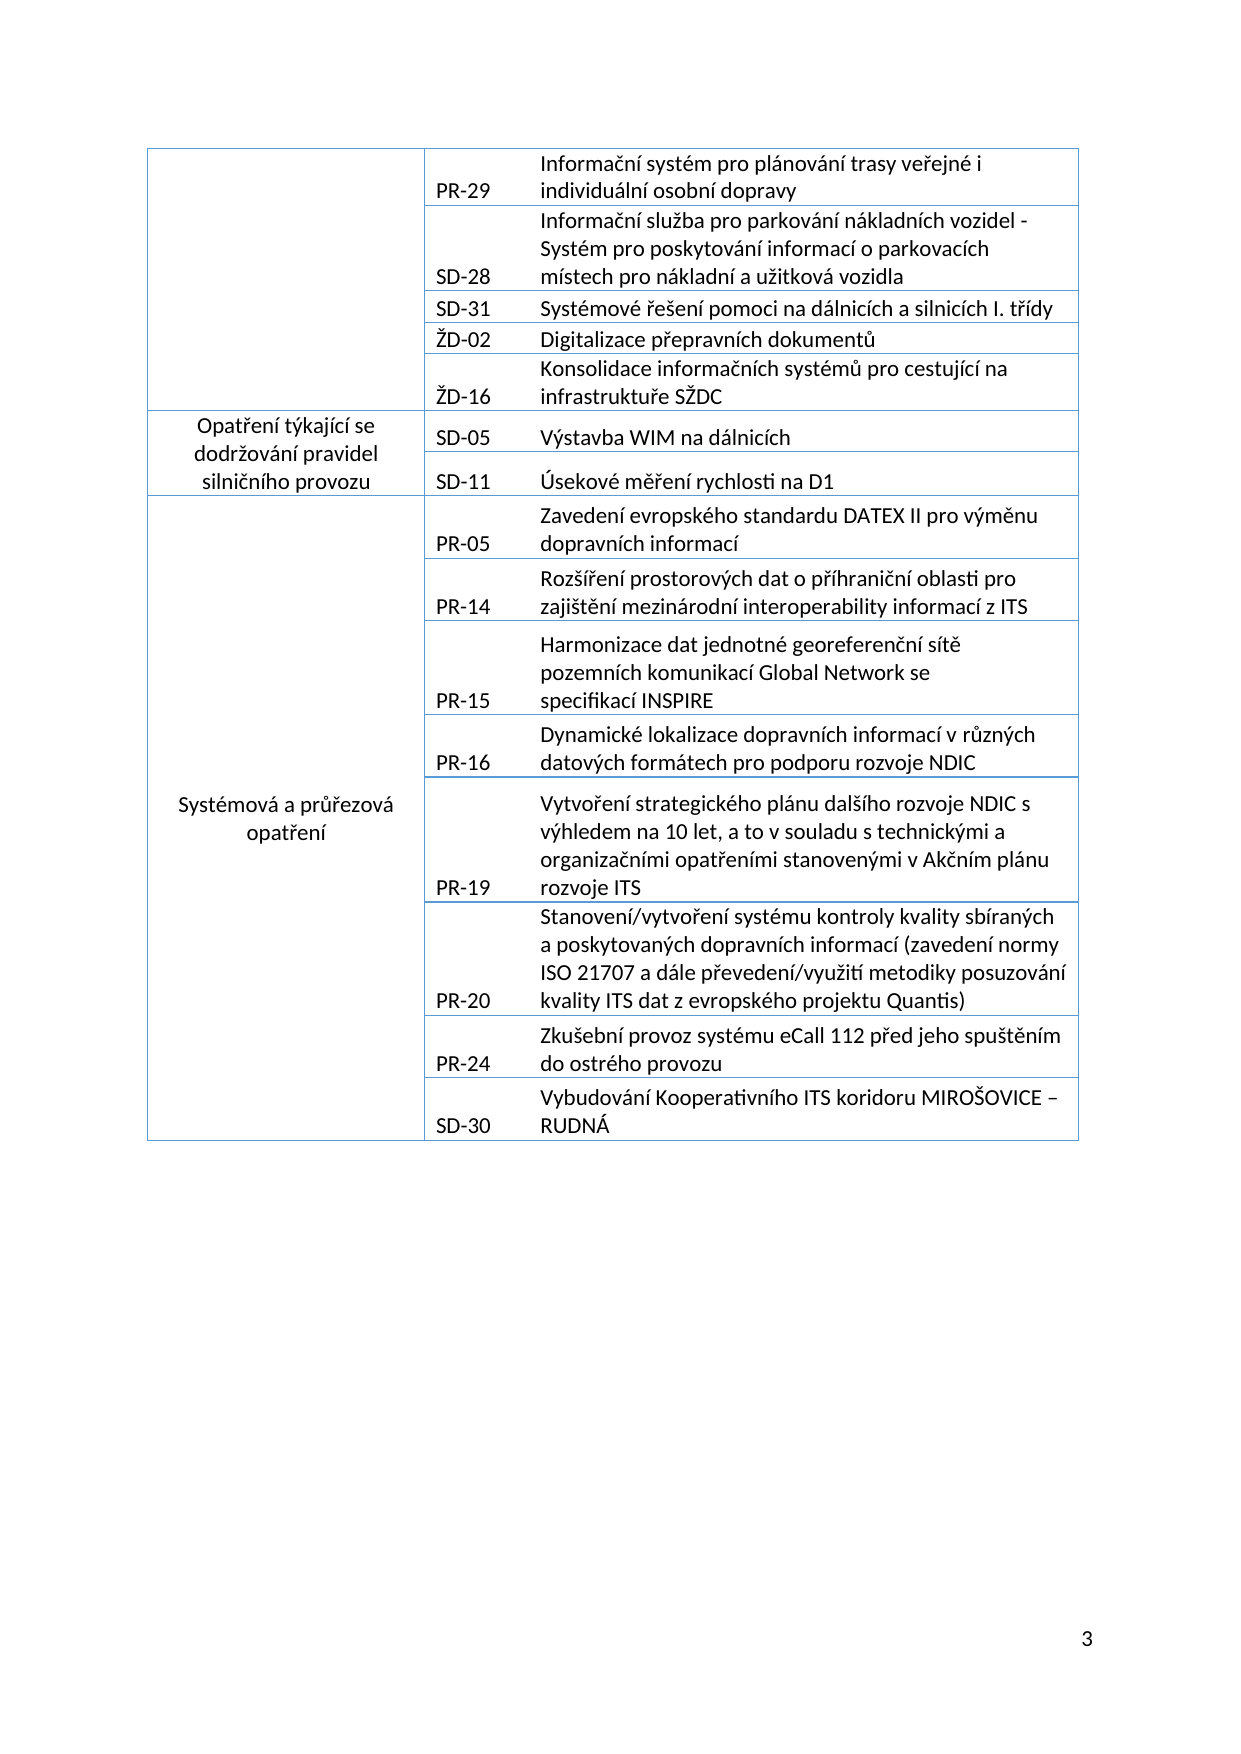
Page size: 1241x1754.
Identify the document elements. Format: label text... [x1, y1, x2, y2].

table_cell SD-11 [425, 452, 529, 495]
table_cell SD-28 [425, 206, 529, 290]
table_cell Opatření týkající se dodržování pravidel silničního provozu [148, 411, 424, 495]
table_cell PR-14 [425, 559, 529, 620]
table_cell Zkušební provoz systému eCall 112 před jeho spuštěním do ostrého provozu [529, 1016, 1078, 1077]
table_cell Stanovení/vytvoření systému kontroly kvality sbíraných a poskytovaných dopravních informací (zavedení normy ISO 21707 a dále převedení/využití metodiky posuzování kvality ITS dat z evropského projektu Quantis) [529, 903, 1078, 1014]
table_cell PR-20 [425, 903, 529, 1014]
table_cell Vytvoření strategického plánu dalšího rozvoje NDIC s výhledem na 10 let, a to v souladu s technickými a organizačními opatřeními stanovenými v Akčním plánu rozvoje ITS [529, 778, 1078, 901]
table_cell SD-05 [425, 411, 529, 451]
table_cell Informační služba pro parkování nákladních vozidel - Systém pro poskytování informací o parkovacích místech pro nákladní a užitková vozidla [529, 206, 1078, 290]
table_cell Systémová a průřezová opatření [148, 496, 424, 1139]
table_cell Dynamické lokalizace dopravních informací v různých datových formátech pro podporu rozvoje NDIC [529, 715, 1078, 776]
table_cell ŽD-16 [425, 354, 529, 410]
table_cell PR-29 [425, 149, 529, 205]
table_cell Zavedení evropského standardu DATEX II pro výměnu dopravních informací [529, 496, 1078, 558]
table_cell SD-30 [425, 1078, 529, 1139]
table_cell ŽD-02 [425, 323, 529, 353]
table_cell PR-16 [425, 715, 529, 776]
table_cell Úsekové měření rychlosti na D1 [529, 452, 1078, 495]
table_cell Systémové řešení pomoci na dálnicích a silnicích I. třídy [529, 291, 1078, 322]
table_cell Výstavba WIM na dálnicích [529, 411, 1078, 451]
table_cell PR-15 [425, 621, 529, 714]
table_cell SD-31 [425, 291, 529, 322]
table_cell PR-24 [425, 1016, 529, 1077]
table_cell PR-19 [425, 778, 529, 901]
table_cell Informační systém pro plánování trasy veřejné i individuální osobní dopravy [529, 149, 1078, 205]
table_cell PR-05 [425, 496, 529, 558]
table_cell Digitalizace přepravních dokumentů [529, 323, 1078, 353]
table_cell Harmonizace dat jednotné georeferenční sítě pozemních komunikací Global Network se specifikací INSPIRE [529, 621, 1078, 714]
table_cell Konsolidace informačních systémů pro cestující na infrastruktuře SŽDC [529, 354, 1078, 410]
table_cell Rozšíření prostorových dat o příhraniční oblasti pro zajištění mezinárodní interoperability informací z ITS [529, 559, 1078, 620]
table_cell Vybudování Kooperativního ITS koridoru MIROŠOVICE – RUDNÁ [529, 1078, 1078, 1139]
